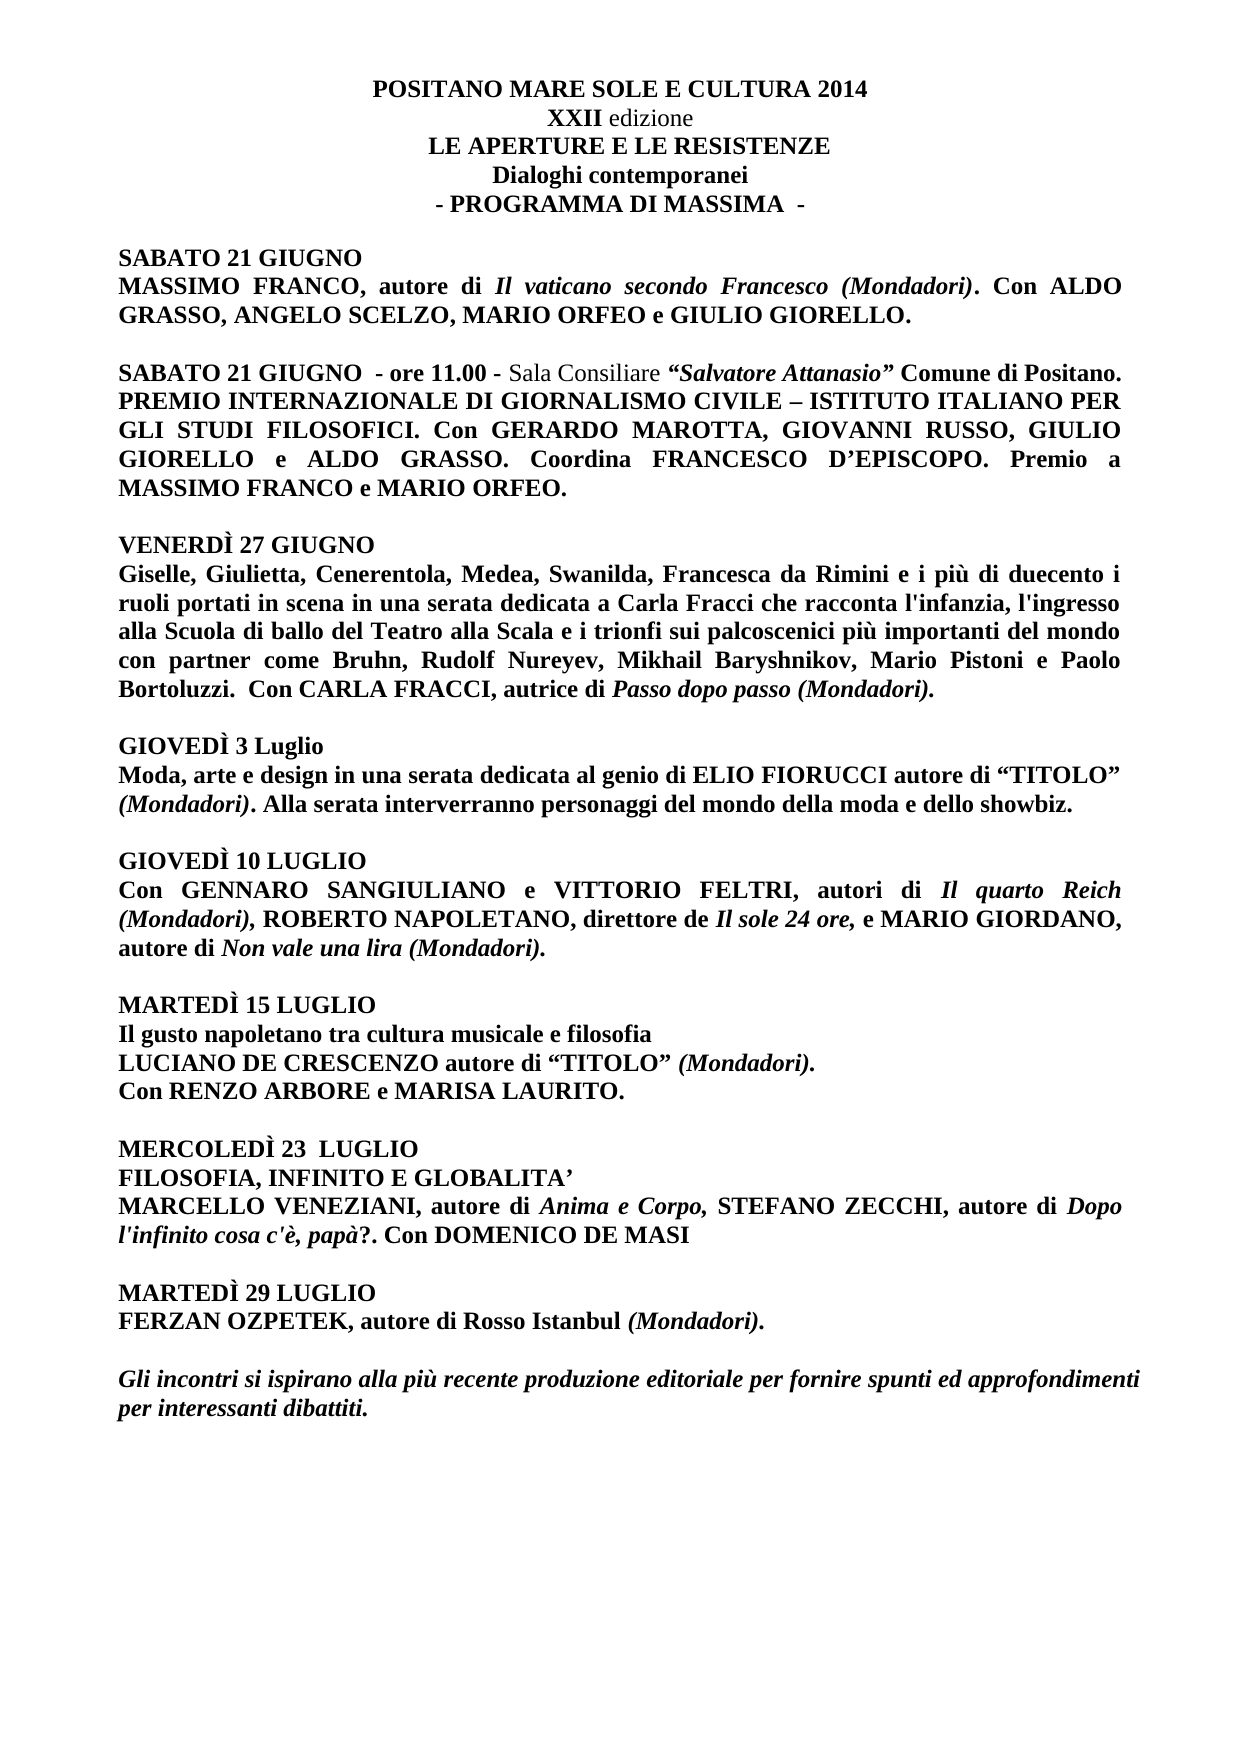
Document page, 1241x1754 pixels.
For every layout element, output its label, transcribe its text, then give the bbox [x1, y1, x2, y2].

text POSITANO MARE SOLE E CULTURA 2014 [118, 74, 1122, 103]
text LUCIANO DE CRESCENZO autore di “TITOLO” (Mondadori). [118, 1048, 1122, 1076]
text FILOSOFIA, INFINITO E GLOBALITA’ [118, 1163, 1122, 1191]
text - PROGRAMMA DI MASSIMA - [118, 189, 1122, 218]
text SABATO 21 GIUGNO - ore 11.00 - Sala Consiliare “Salvatore Attanasio” Comune di Positano. PREMIO INTERNAZIONALE DI GIORNALISMO CIVILE – ISTITUTO ITALIANO PER GLI STUDI FILOSOFICI. Con GERARDO MAROTTA, GIOVANNI RUSSO, GIULIO GIORELLO e ALDO GRASSO. Coordina FRANCESCO D’EPISCOPO. Premio a MASSIMO FRANCO e MARIO ORFEO. [118, 358, 1122, 501]
text MARTEDÌ 15 LUGLIO [118, 990, 1122, 1019]
text MARTEDÌ 29 LUGLIO [118, 1278, 1122, 1306]
text Giselle, Giulietta, Cenerentola, Medea, Swanilda, Francesca da Rimini e i più di duecento i ruoli portati in scena in una serata dedicata a Carla Fracci che racconta l'infanzia, l'ingresso alla Scuola di ballo del Teatro alla Scala e i trionfi sui palcoscenici più importanti del mondo con partner come Bruhn, Rudolf Nureyev, Mikhail Baryshnikov, Mario Pistoni e Paolo Bortoluzzi. Con CARLA FRACCI, autrice di Passo dopo passo (Mondadori). [118, 559, 1122, 703]
text Moda, arte e design in una serata dedicata al genio di ELIO FIORUCCI autore di “TITOLO” (Mondadori). Alla serata interverranno personaggi del mondo della moda e dello showbiz. [118, 760, 1122, 818]
text MERCOLEDÌ 23 LUGLIO [118, 1134, 1122, 1163]
text Gli incontri si ispirano alla più recente produzione editoriale per fornire spunti ed approfondimenti per interessanti dibattiti. [118, 1364, 1142, 1421]
text FERZAN OZPETEK, autore di Rosso Istanbul (Mondadori). [118, 1306, 1142, 1335]
text Dialoghi contemporanei [118, 160, 1122, 189]
text Con GENNARO SANGIULIANO e VITTORIO FELTRI, autori di Il quarto Reich (Mondadori), ROBERTO NAPOLETANO, direttore de Il sole 24 ore, e MARIO GIORDANO, autore di Non vale una lira (Mondadori). [118, 875, 1122, 961]
text SABATO 21 GIUGNO [118, 243, 1122, 271]
text MASSIMO FRANCO, autore di Il vaticano secondo Francesco (Mondadori). Con ALDO GRASSO, Angelo Scelzo, Mario Orfeo e Giulio Giorello. [118, 271, 1122, 329]
text MARCELLO VENEZIANI, autore di Anima e Corpo, STEFANO ZECCHI, autore di Dopo l'infinito cosa c'è, papà?. Con DOMENICO DE MASI [118, 1191, 1122, 1249]
text XXII edizione [118, 103, 1122, 131]
text Con RENZO ARBORE e MARISA LAURITO. [118, 1076, 1122, 1105]
text GIOVEDÌ 10 LUGLIO [118, 846, 1122, 875]
text Il gusto napoletano tra cultura musicale e filosofia [118, 1019, 1122, 1048]
text VENERDÌ 27 GIUGNO [118, 530, 1122, 559]
text LE APERTURE E LE RESISTENZE [118, 131, 1122, 160]
text GIOVEDÌ 3 Luglio [118, 731, 1122, 760]
